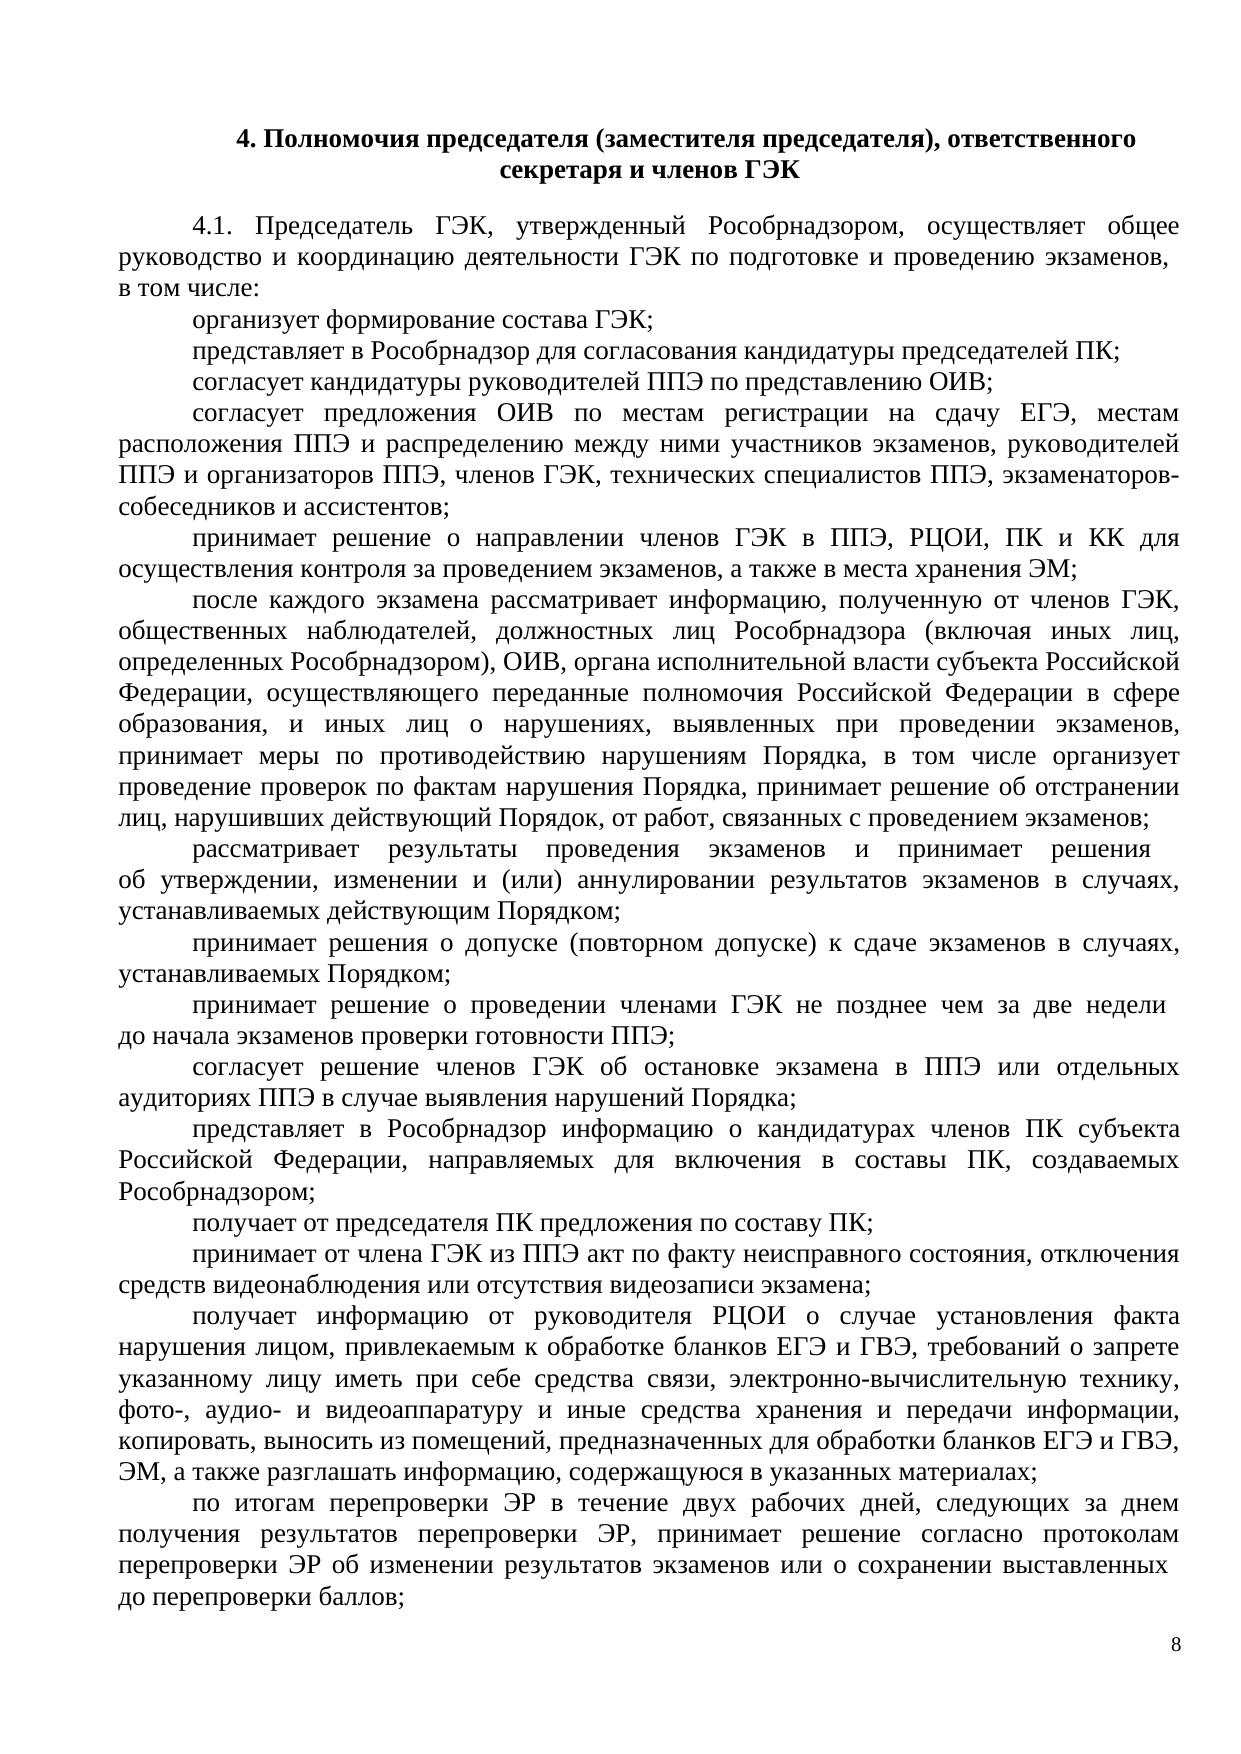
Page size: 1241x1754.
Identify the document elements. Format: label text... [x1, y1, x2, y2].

text согласует решение членов ГЭК об остановке экзамена в ППЭ или отдельных аудиториях ППЭ в случае выявления нарушений Порядка; [118, 1050, 1181, 1112]
text принимает от члена ГЭК из ППЭ акт по факту неисправного состояния, отключения средств видеонаблюдения или отсутствия видеозаписи экзамена; [118, 1237, 1181, 1299]
text принимает решение о проведении членами ГЭК не позднее чем за две недели до начала экзаменов проверки готовности ППЭ; [118, 988, 1181, 1050]
subtitle 4. Полномочия председателя (заместителя председателя), ответственного секретаря и членов ГЭК [118, 122, 1181, 184]
text представляет в Рособрнадзор информацию о кандидатурах членов ПК субъекта Российской Федерации, направляемых для включения в составы ПК, создаваемых Рособрнадзором; [118, 1112, 1181, 1206]
text рассматривает результаты проведения экзаменов и принимает решения об утверждении, изменении и (или) аннулировании результатов экзаменов в случаях, устанавливаемых действующим Порядком; [118, 832, 1181, 926]
text принимает решения о допуске (повторном допуске) к сдаче экзаменов в случаях, устанавливаемых Порядком; [118, 926, 1181, 988]
text представляет в Рособрнадзор для согласования кандидатуры председателей ПК; [118, 334, 1181, 365]
text 4.1. Председатель ГЭК, утвержденный Рособрнадзором, осуществляет общее руководство и координацию деятельности ГЭК по подготовке и проведению экзаменов, в том числе: [118, 209, 1181, 303]
text получает от председателя ПК предложения по составу ПК; [118, 1206, 1181, 1237]
text получает информацию от руководителя РЦОИ о случае установления факта нарушения лицом, привлекаемым к обработке бланков ЕГЭ и ГВЭ, требований о запрете указанному лицу иметь при себе средства связи, электронно-вычислительную технику, фото-, аудио- и видеоаппаратуру и иные средства хранения и передачи информации, копировать, выносить из помещений, предназначенных для обработки бланков ЕГЭ и ГВЭ, ЭМ, а также разглашать информацию, содержащуюся в указанных материалах; [118, 1299, 1181, 1486]
text согласует предложения ОИВ по местам регистрации на сдачу ЕГЭ, местам расположения ППЭ и распределению между ними участников экзаменов, руководителей ППЭ и организаторов ППЭ, членов ГЭК, технических специалистов ППЭ, экзаменаторов-собеседников и ассистентов; [118, 396, 1181, 521]
text организует формирование состава ГЭК; [118, 303, 1181, 334]
text по итогам перепроверки ЭР в течение двух рабочих дней, следующих за днем получения результатов перепроверки ЭР, принимает решение согласно протоколам перепроверки ЭР об изменении результатов экзаменов или о сохранении выставленных до перепроверки баллов; [118, 1486, 1181, 1611]
text согласует кандидатуры руководителей ППЭ по представлению ОИВ; [118, 365, 1181, 396]
text принимает решение о направлении членов ГЭК в ППЭ, РЦОИ, ПК и КК для осуществления контроля за проведением экзаменов, а также в места хранения ЭМ; [118, 521, 1181, 583]
text после каждого экзамена рассматривает информацию, полученную от членов ГЭК, общественных наблюдателей, должностных лиц Рособрнадзора (включая иных лиц, определенных Рособрнадзором), ОИВ, органа исполнительной власти субъекта Российской Федерации, осуществляющего переданные полномочия Российской Федерации в сфере образования, и иных лиц о нарушениях, выявленных при проведении экзаменов, принимает меры по противодействию нарушениям Порядка, в том числе организует проведение проверок по фактам нарушения Порядка, принимает решение об отстранении лиц, нарушивших действующий Порядок, от работ, связанных с проведением экзаменов; [118, 583, 1181, 832]
